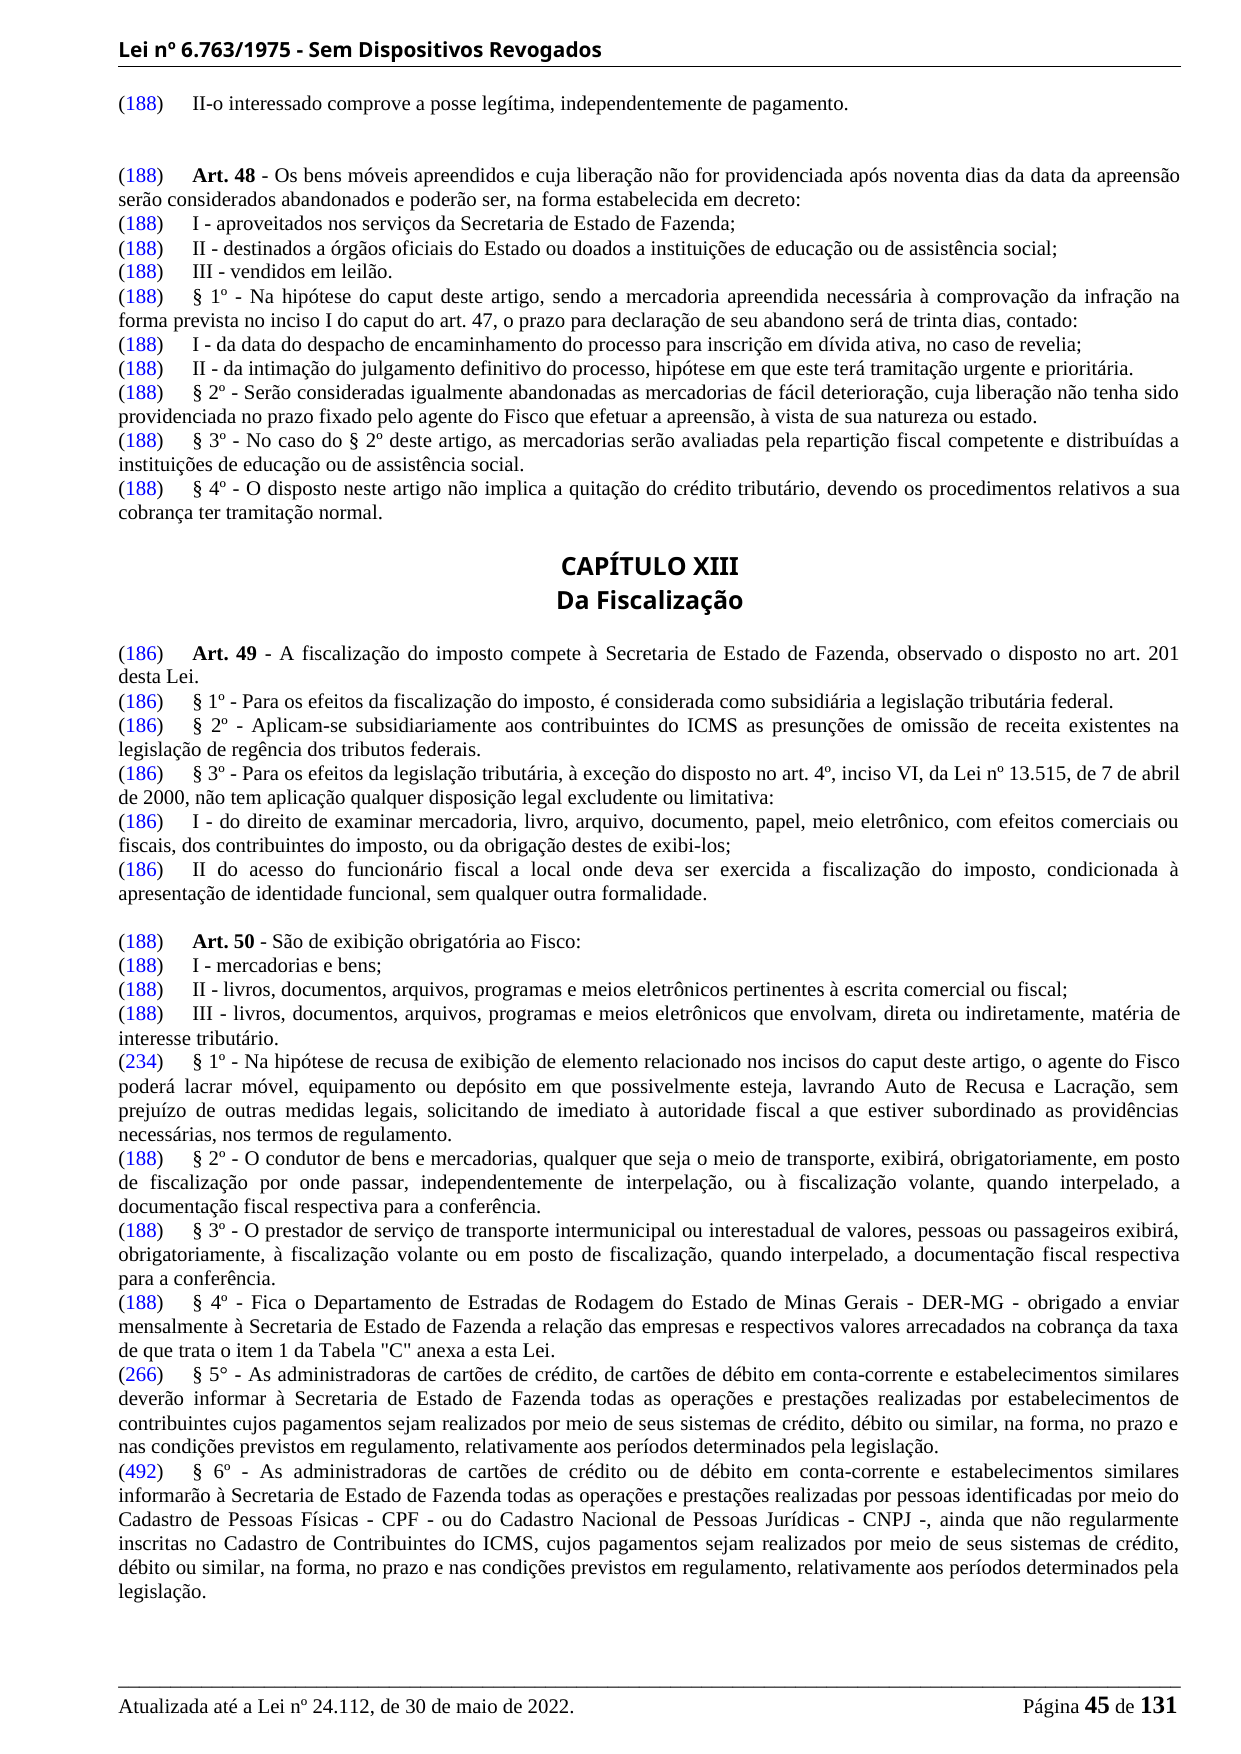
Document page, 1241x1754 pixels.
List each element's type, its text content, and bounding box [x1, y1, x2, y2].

text (188) § 1º - Na hipótese do caput deste artigo, sendo a mercadoria apreendida necessária à comprovação da infração na forma prevista no inciso I do caput do art. 47, o prazo para declaração de seu abandono será de trinta dias, contado: [118, 283, 1181, 332]
text (188) Art. 48 - Os bens móveis apreendidos e cuja liberação não for providenciada após noventa dias da data da apreensão serão considerados abandonados e poderão ser, na forma estabelecida em decreto: [118, 163, 1181, 211]
text (188) § 2º - Serão consideradas igualmente abandonadas as mercadorias de fácil deterioração, cuja liberação não tenha sido providenciada no prazo fixado pelo agente do Fisco que efetuar a apreensão, à vista de sua natureza ou estado. [118, 380, 1181, 428]
text (188) § 4º - O disposto neste artigo não implica a quitação do crédito tributário, devendo os procedimentos relativos a sua cobrança ter tramitação normal. [118, 476, 1181, 524]
text (188) I - da data do despacho de encaminhamento do processo para inscrição em dívida ativa, no caso de revelia; [118, 332, 1181, 356]
text Da Fiscalização [118, 582, 1181, 616]
text (188) Art. 50 - São de exibição obrigatória ao Fisco: [118, 929, 1181, 953]
text (188) I - aproveitados nos serviços da Secretaria de Estado de Fazenda; [118, 211, 1181, 235]
text (188) II-o interessado comprove a posse legítima, independentemente de pagamento. [118, 91, 1181, 115]
text (188) III - vendidos em leilão. [118, 259, 1181, 283]
text (188) § 3º - No caso do § 2º deste artigo, as mercadorias serão avaliadas pela repartição fiscal competente e distribuídas a instituições de educação ou de assistência social. [118, 428, 1181, 476]
text (188) II - da intimação do julgamento definitivo do processo, hipótese em que este terá tramitação urgente e prioritária. [118, 356, 1181, 380]
text (186) § 3º - Para os efeitos da legislação tributária, à exceção do disposto no art. 4º, inciso VI, da Lei nº 13.515, de 7 de abril de 2000, não tem aplicação qualquer disposição legal excludente ou limitativa: [118, 761, 1181, 809]
text (186) I - do direito de examinar mercadoria, livro, arquivo, documento, papel, meio eletrônico, com efeitos comerciais ou fiscais, dos contribuintes do imposto, ou da obrigação destes de exibi-los; [118, 809, 1181, 857]
text (188) § 3º - O prestador de serviço de transporte intermunicipal ou interestadual de valores, pessoas ou passageiros exibirá, obrigatoriamente, à fiscalização volante ou em posto de fiscalização, quando interpelado, a documentação fiscal respectiva para a conferência. [118, 1218, 1181, 1290]
text (186) Art. 49 - A fiscalização do imposto compete à Secretaria de Estado de Fazenda, observado o disposto no art. 201 desta Lei. [118, 640, 1181, 688]
text (188) III - livros, documentos, arquivos, programas e meios eletrônicos que envolvam, direta ou indiretamente, matéria de interesse tributário. [118, 1001, 1181, 1049]
text (266) § 5° - As administradoras de cartões de crédito, de cartões de débito em conta-corrente e estabelecimentos similares deverão informar à Secretaria de Estado de Fazenda todas as operações e prestações realizadas por estabelecimentos de contribuintes cujos pagamentos sejam realizados por meio de seus sistemas de crédito, débito ou similar, na forma, no prazo e nas condições previstos em regulamento, relativamente aos períodos determinados pela legislação. [118, 1362, 1181, 1458]
text (234) § 1º - Na hipótese de recusa de exibição de elemento relacionado nos incisos do caput deste artigo, o agente do Fisco poderá lacrar móvel, equipamento ou depósito em que possivelmente esteja, lavrando Auto de Recusa e Lacração, sem prejuízo de outras medidas legais, solicitando de imediato à autoridade fiscal a que estiver subordinado as providências necessárias, nos termos de regulamento. [118, 1049, 1181, 1146]
text CAPÍTULO XIII [118, 548, 1181, 582]
text (188) II - destinados a órgãos oficiais do Estado ou doados a instituições de educação ou de assistência social; [118, 235, 1181, 259]
text (188) § 2º - O condutor de bens e mercadorias, qualquer que seja o meio de transporte, exibirá, obrigatoriamente, em posto de fiscalização por onde passar, independentemente de interpelação, ou à fiscalização volante, quando interpelado, a documentação fiscal respectiva para a conferência. [118, 1146, 1181, 1218]
text (492) § 6º - As administradoras de cartões de crédito ou de débito em conta-corrente e estabelecimentos similares informarão à Secretaria de Estado de Fazenda todas as operações e prestações realizadas por pessoas identificadas por meio do Cadastro de Pessoas Físicas - CPF - ou do Cadastro Nacional de Pessoas Jurídicas - CNPJ -, ainda que não regularmente inscritas no Cadastro de Contribuintes do ICMS, cujos pagamentos sejam realizados por meio de seus sistemas de crédito, débito ou similar, na forma, no prazo e nas condições previstos em regulamento, relativamente aos períodos determinados pela legislação. [118, 1458, 1181, 1603]
text (188) I - mercadorias e bens; [118, 953, 1181, 977]
text (188) II - livros, documentos, arquivos, programas e meios eletrônicos pertinentes à escrita comercial ou fiscal; [118, 977, 1181, 1001]
text (186) II do acesso do funcionário fiscal a local onde deva ser exercida a fiscalização do imposto, condicionada à apresentação de identidade funcional, sem qualquer outra formalidade. [118, 857, 1181, 905]
text (186) § 2º - Aplicam-se subsidiariamente aos contribuintes do ICMS as presunções de omissão de receita existentes na legislação de regência dos tributos federais. [118, 713, 1181, 761]
text (188) § 4º - Fica o Departamento de Estradas de Rodagem do Estado de Minas Gerais - DER-MG - obrigado a enviar mensalmente à Secretaria de Estado de Fazenda a relação das empresas e respectivos valores arrecadados na cobrança da taxa de que trata o item 1 da Tabela "C" anexa a esta Lei. [118, 1290, 1181, 1362]
text (186) § 1º - Para os efeitos da fiscalização do imposto, é considerada como subsidiária a legislação tributária federal. [118, 688, 1181, 713]
